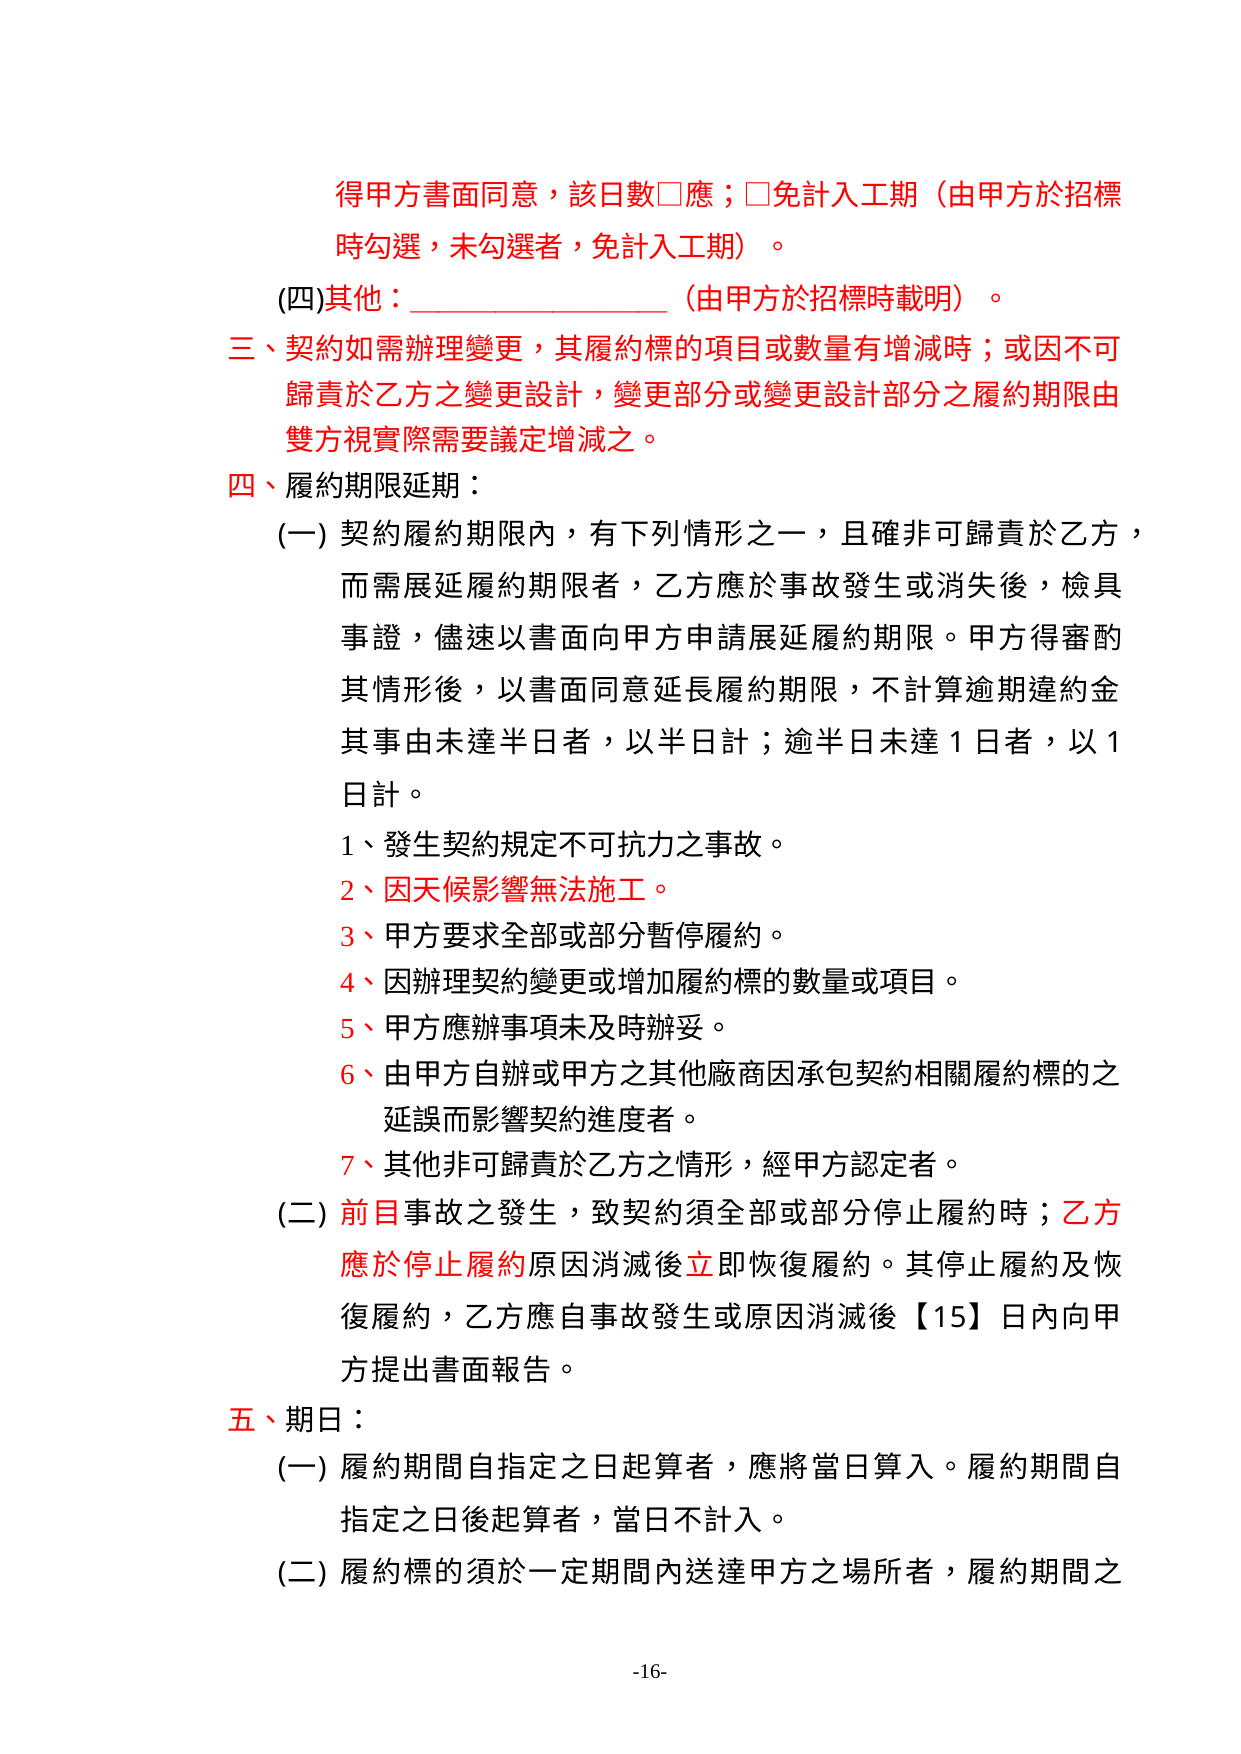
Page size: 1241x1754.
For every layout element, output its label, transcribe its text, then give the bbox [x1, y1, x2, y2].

list 期日： [227, 1393, 1122, 1439]
list 甲方要求全部或部分暫停履約。 [340, 910, 1122, 956]
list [278, 166, 1122, 270]
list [278, 1543, 1122, 1595]
list 履約期間自指定之日起算者，應將當日算入。履約期間自指定之日後起算者，當日不計入。 [278, 1439, 1122, 1543]
list 履約期限延期： [227, 460, 1122, 506]
list 發生契約規定不可抗力之事故。 [340, 818, 1122, 864]
list 前目事故之發生，致契約須全部或部分停止履約時；乙方應於停止履約原因消滅後立即恢復履約。其停止履約及恢復履約，乙方應自事故發生或原因消滅後【15】日內向甲方提出書面報告。 [278, 1185, 1122, 1393]
list 由甲方自辦或甲方之其他廠商因承包契約相關履約標的之延誤而影響契約進度者。 [340, 1047, 1122, 1139]
list 契約如需辦理變更，其履約標的項目或數量有增減時；或因不可歸責於乙方之變更設計，變更部分或變更設計部分之履約期限由雙方視實際需要議定增減之。 [227, 322, 1122, 460]
list 因天候影響無法施工。 [340, 864, 1122, 910]
list 因辦理契約變更或增加履約標的數量或項目。 [340, 956, 1122, 1002]
list 甲方應辦事項未及時辦妥。 [340, 1002, 1122, 1047]
list 其他：＿＿＿＿＿＿＿＿＿（由甲方於招標時載明）。 [278, 270, 1122, 322]
list 其他非可歸責於乙方之情形，經甲方認定者。 [340, 1139, 1122, 1185]
list 契約履約期限內，有下列情形之一，且確非可歸責於乙方，而需展延履約期限者，乙方應於事故發生或消失後，檢具事證，儘速以書面向甲方申請展延履約期限。甲方得審酌其情形後，以書面同意延長履約期限，不計算逾期違約金。其事由未達半日者，以半日計；逾半日未達1日者，以1日計。 [278, 506, 1122, 818]
